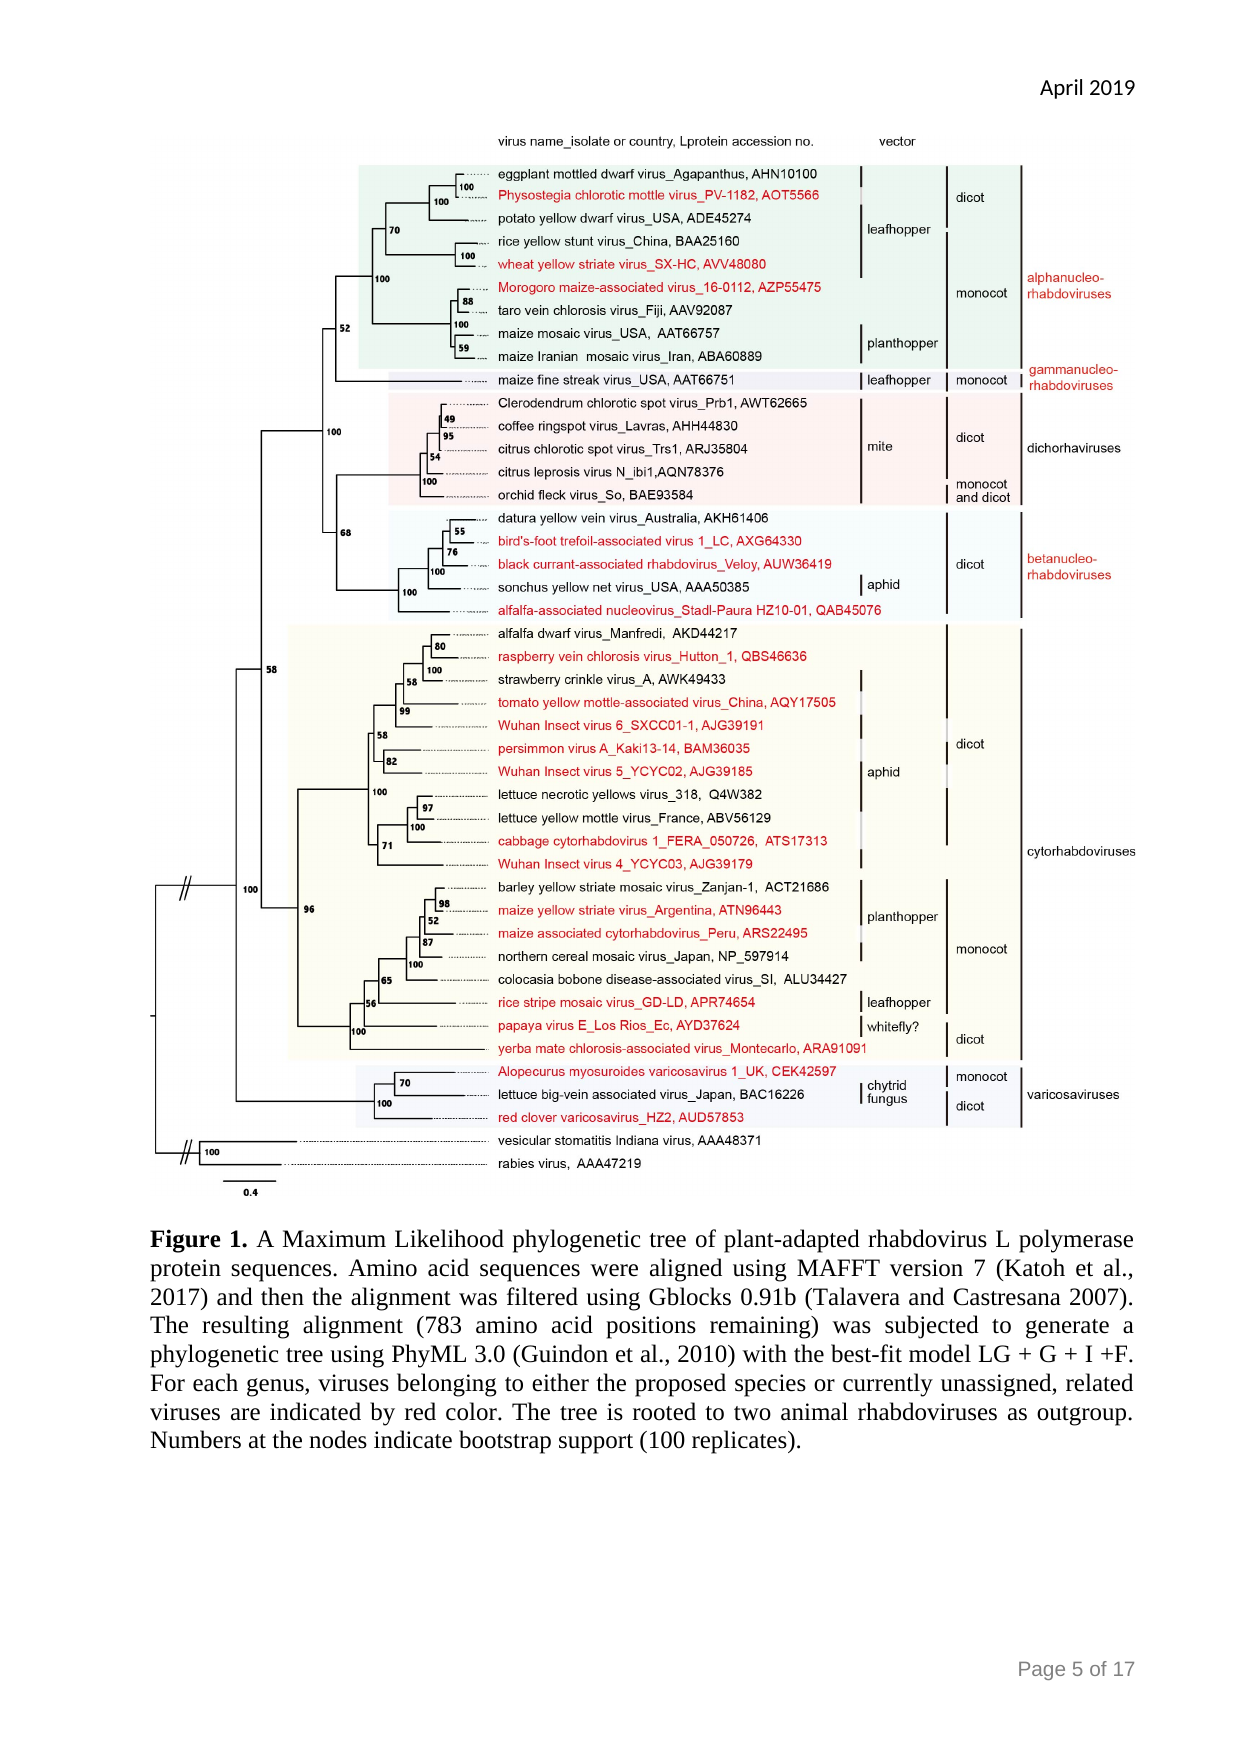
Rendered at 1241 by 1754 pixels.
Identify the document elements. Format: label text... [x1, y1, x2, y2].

picture [150, 135, 1136, 1196]
text Figure 1. A Maximum Likelihood phylogenetic tree of plant-adapted rhabdovirus L polymerase protein sequences. Amino acid sequences were aligned using MAFFT version 7 (Katoh et al., 2017) and then the alignment was filtered using Gblocks 0.91b (Talavera and Castresana 2007). The resulting alignment (783 amino acid positions remaining) was subjected to generate a phylogenetic tree using PhyML 3.0 (Guindon et al., 2010) with the best-fit model LG + G + I +F. For each genus, viruses belonging to either the proposed species or currently unassigned, related viruses are indicated by red color. The tree is rooted to two animal rhabdoviruses as outgroup. Numbers at the nodes indicate bootstrap support (100 replicates). [150, 1224, 1135, 1454]
